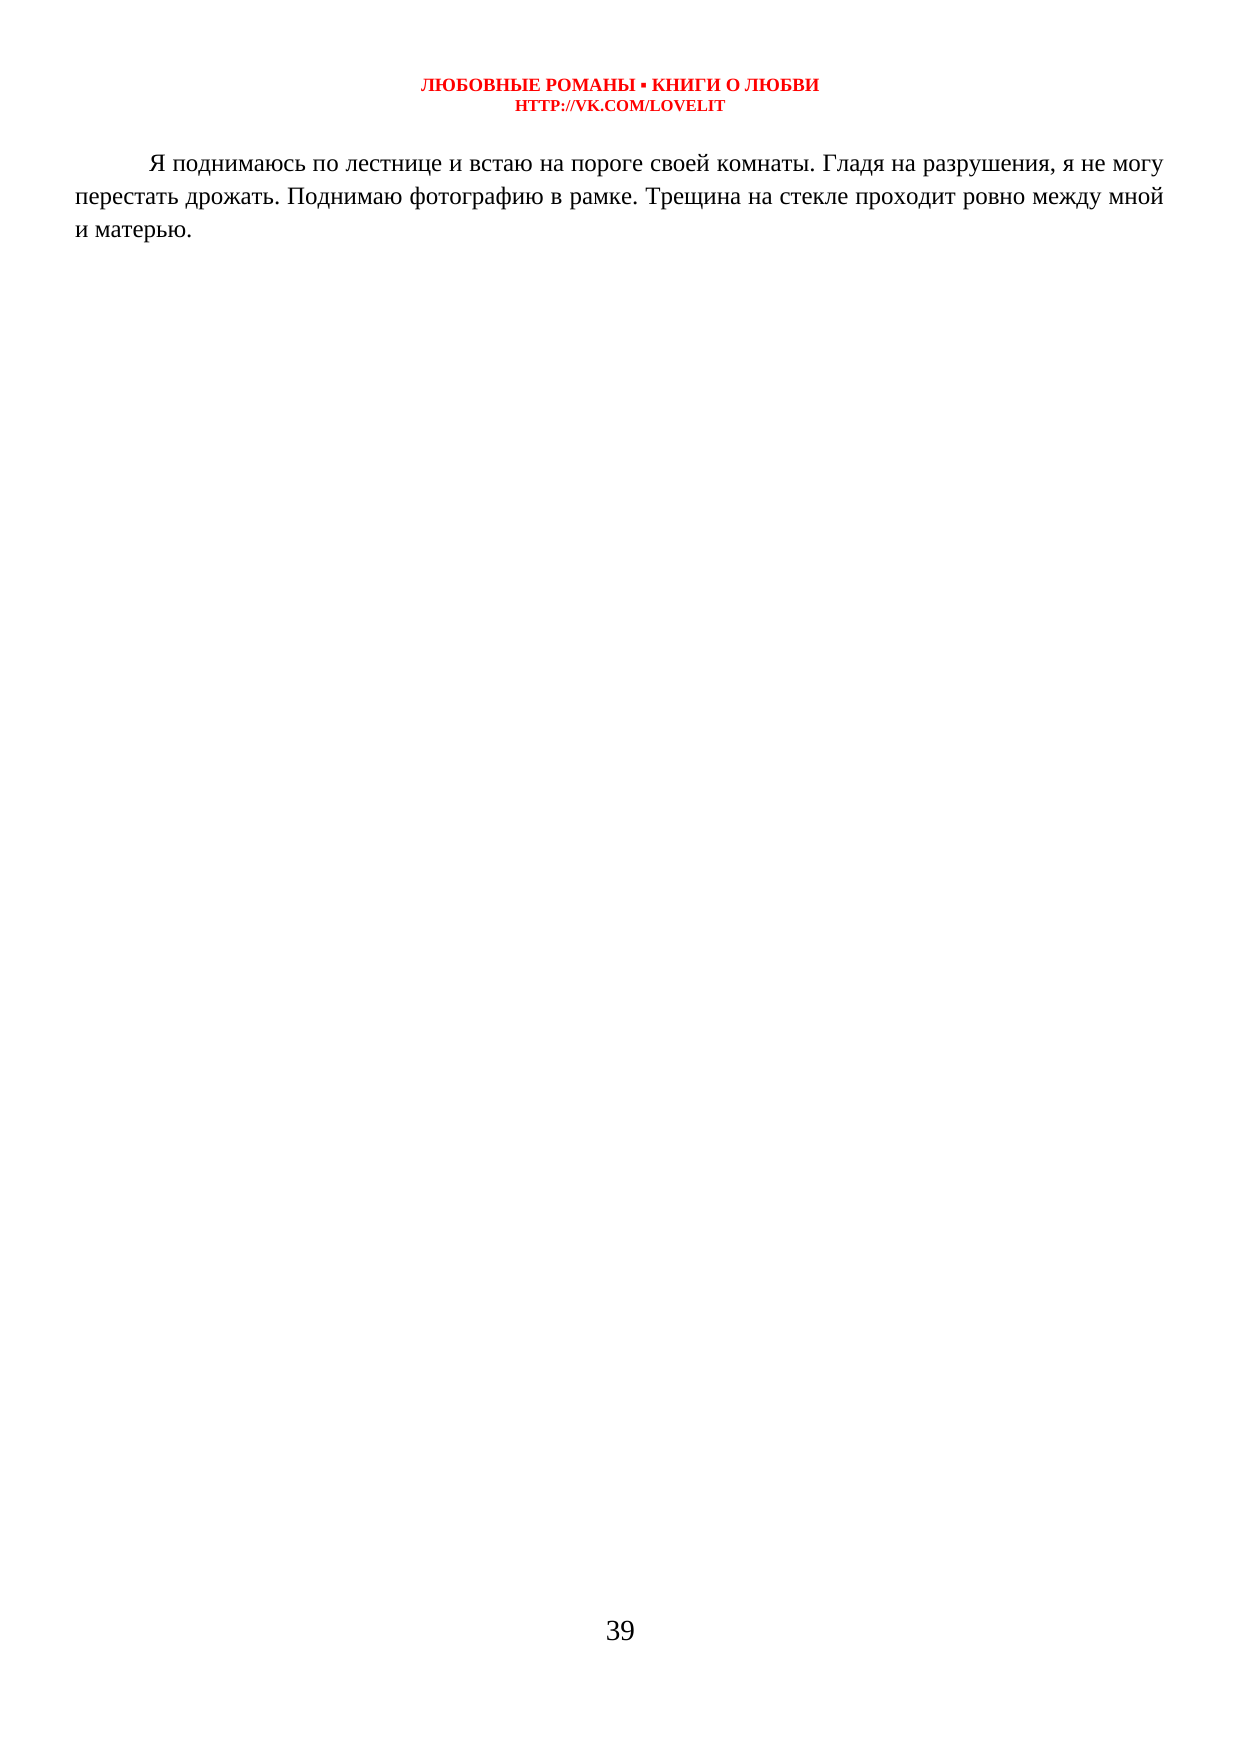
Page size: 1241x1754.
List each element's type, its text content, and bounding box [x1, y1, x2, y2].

text Я поднимаюсь по лестнице и встаю на пороге своей комнаты. Гладя на разрушения, я не могу перестать дрожать. Поднимаю фотографию в рамке. Трещина на стекле проходит ровно между мной и матерью. [75, 148, 1165, 243]
